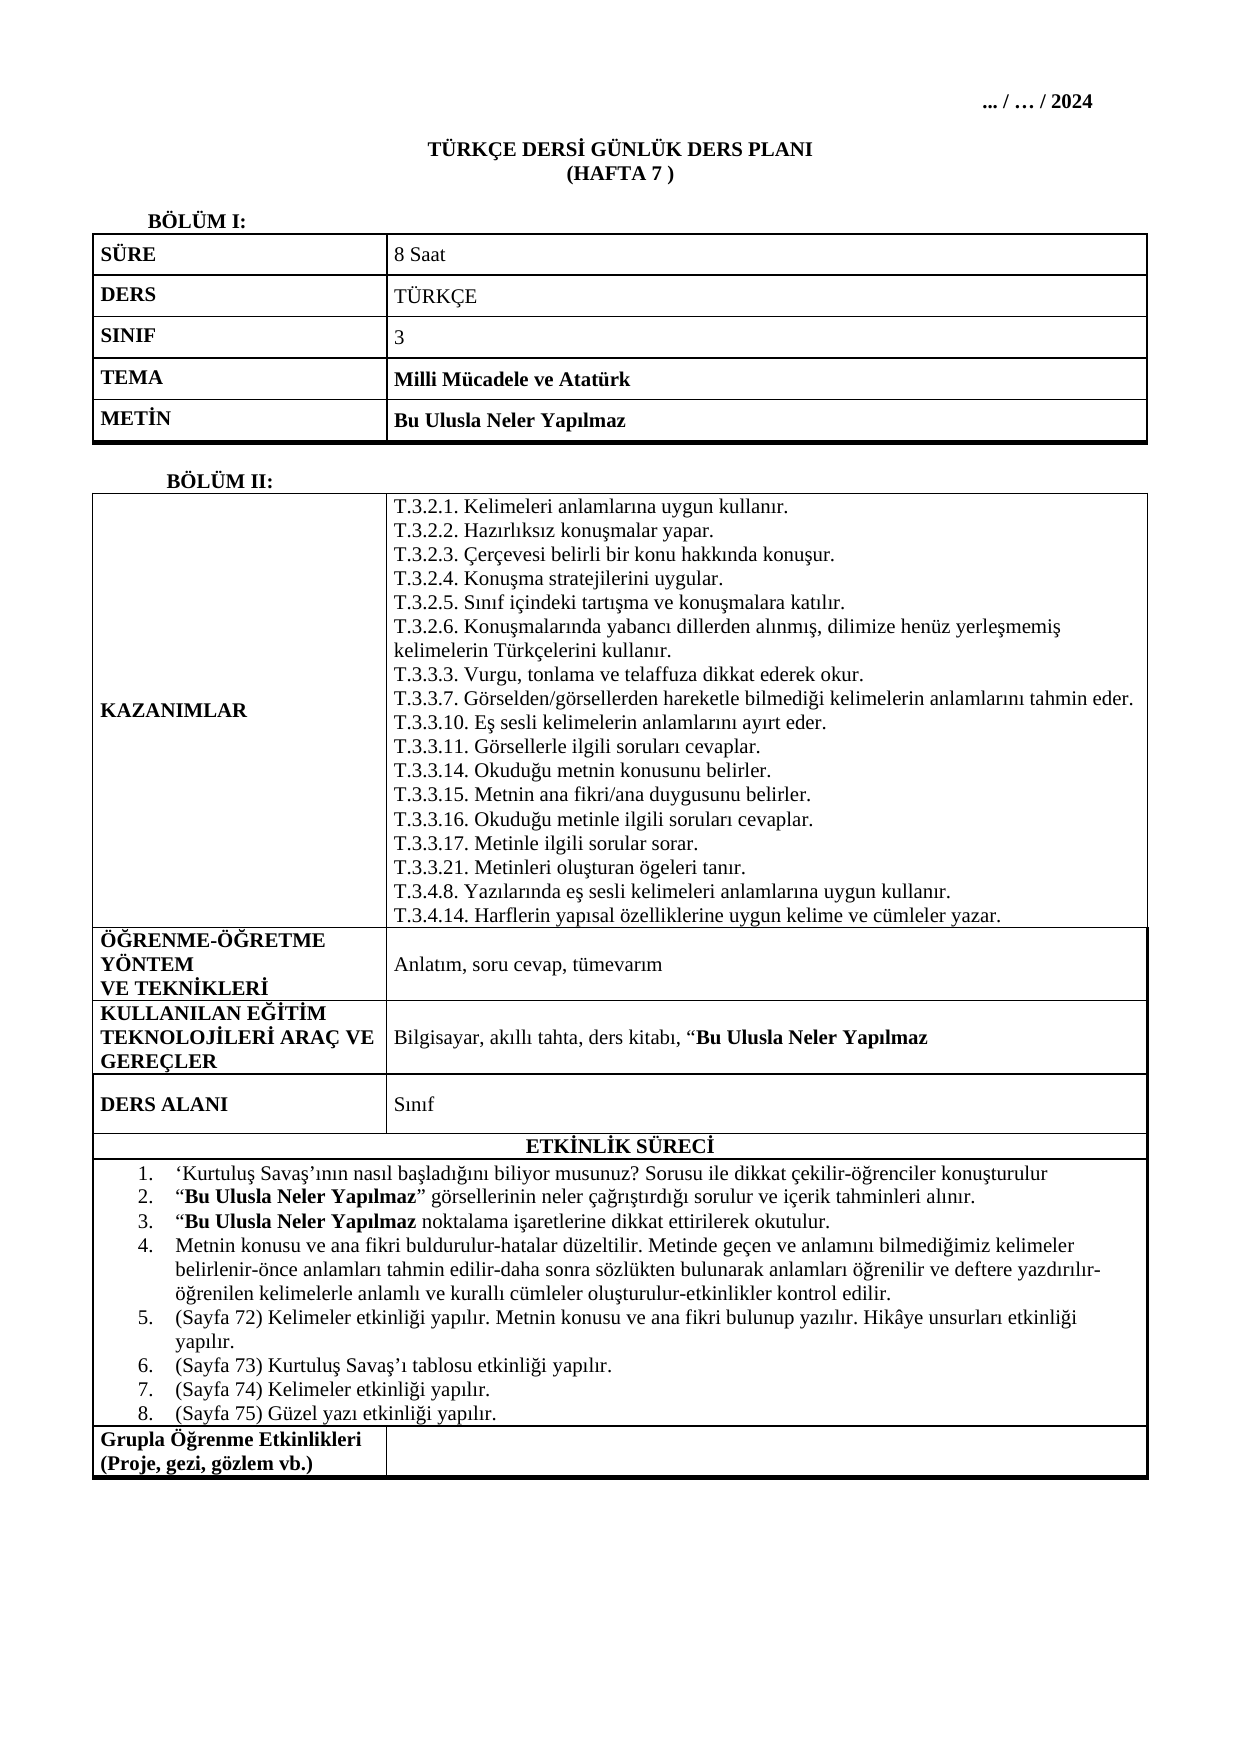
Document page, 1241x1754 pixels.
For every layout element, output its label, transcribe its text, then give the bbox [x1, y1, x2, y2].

table_cell SINIF [94, 317, 386, 357]
text BÖLÜM I: [148, 209, 1092, 233]
table_cell METİN [94, 400, 386, 440]
table_cell TÜRKÇE [388, 276, 1146, 316]
table_cell ÖĞRENME-ÖĞRETME YÖNTEM VE TEKNİKLERİ [93, 928, 386, 1000]
table_cell Bilgisayar, akıllı tahta, ders kitabı, “Bu Ulusla Neler Yapılmaz [387, 1001, 1146, 1073]
table_cell ETKİNLİK SÜRECİ [94, 1134, 1146, 1158]
table_cell ‘Kurtuluş Savaş’ının nasıl başladığını biliyor musunuz? Sorusu ile dikkat çekilir-öğrenciler konuşturulur “Bu Ulusla Neler Yapılmaz” görsellerinin neler çağrıştırdığı sorulur ve içerik tahminleri alınır. “Bu Ulusla Neler Yapılmaz noktalama işaretlerine dikkat ettirilerek okutulur. Metnin konusu ve ana fikri buldurulur-hatalar düzeltilir. Metinde geçen ve anlamını bilmediğimiz kelimeler belirlenir-önce anlamları tahmin edilir-daha sonra sözlükten bulunarak anlamları öğrenilir ve deftere yazdırılır-öğrenilen kelimelerle anlamlı ve kurallı cümleler oluşturulur-etkinlikler kontrol edilir. (Sayfa 72) Kelimeler etkinliği yapılır. Metnin konusu ve ana fikri bulunup yazılır. Hikâye unsurları etkinliği yapılır. (Sayfa 73) Kurtuluş Savaş’ı tablosu etkinliği yapılır. (Sayfa 74) Kelimeler etkinliği yapılır. (Sayfa 75) Güzel yazı etkinliği yapılır. [94, 1160, 1146, 1425]
table_cell Anlatım, soru cevap, tümevarım [387, 928, 1146, 1000]
text BÖLÜM II: [148, 468, 1092, 493]
table_cell Milli Mücadele ve Atatürk [388, 359, 1146, 398]
table_cell DERS ALANI [94, 1075, 386, 1133]
table_header KAZANIMLAR [93, 494, 386, 927]
table_header SÜRE [94, 235, 386, 274]
table_header T.3.2.1. Kelimeleri anlamlarına uygun kullanır. T.3.2.2. Hazırlıksız konuşmalar yapar. T.3.2.3. Çerçevesi belirli bir konu hakkında konuşur. T.3.2.4. Konuşma stratejilerini uygular. T.3.2.5. Sınıf içindeki tartışma ve konuşmalara katılır. T.3.2.6. Konuşmalarında yabancı dillerden alınmış, dilimize henüz yerleşmemiş kelimelerin Türkçelerini kullanır. T.3.3.3. Vurgu, tonlama ve telaffuza dikkat ederek okur. T.3.3.7. Görselden/görsellerden hareketle bilmediği kelimelerin anlamlarını tahmin eder. T.3.3.10. Eş sesli kelimelerin anlamlarını ayırt eder. T.3.3.11. Görsellerle ilgili soruları cevaplar. T.3.3.14. Okuduğu metnin konusunu belirler. T.3.3.15. Metnin ana fikri/ana duygusunu belirler. T.3.3.16. Okuduğu metinle ilgili soruları cevaplar. T.3.3.17. Metinle ilgili sorular sorar. T.3.3.21. Metinleri oluşturan ögeleri tanır. T.3.4.8. Yazılarında eş sesli kelimeleri anlamlarına uygun kullanır. T.3.4.14. Harflerin yapısal özelliklerine uygun kelime ve cümleler yazar. [387, 494, 1147, 927]
text (HAFTA 7 ) [148, 161, 1092, 185]
table_header 8 Saat [388, 235, 1146, 274]
table_cell 3 [388, 317, 1146, 357]
table_cell [387, 1427, 1146, 1475]
table_cell KULLANILAN EĞİTİM TEKNOLOJİLERİ ARAÇ VE GEREÇLER [93, 1001, 386, 1073]
table_cell TEMA [94, 359, 386, 398]
text ... / … / 2024 [148, 89, 1092, 113]
table_cell Sınıf [387, 1075, 1146, 1133]
table_cell DERS [94, 276, 386, 316]
table_cell Bu Ulusla Neler Yapılmaz [388, 400, 1146, 440]
table_cell Grupla Öğrenme Etkinlikleri (Proje, gezi, gözlem vb.) [94, 1427, 386, 1475]
text TÜRKÇE DERSİ GÜNLÜK DERS PLANI [148, 137, 1092, 161]
